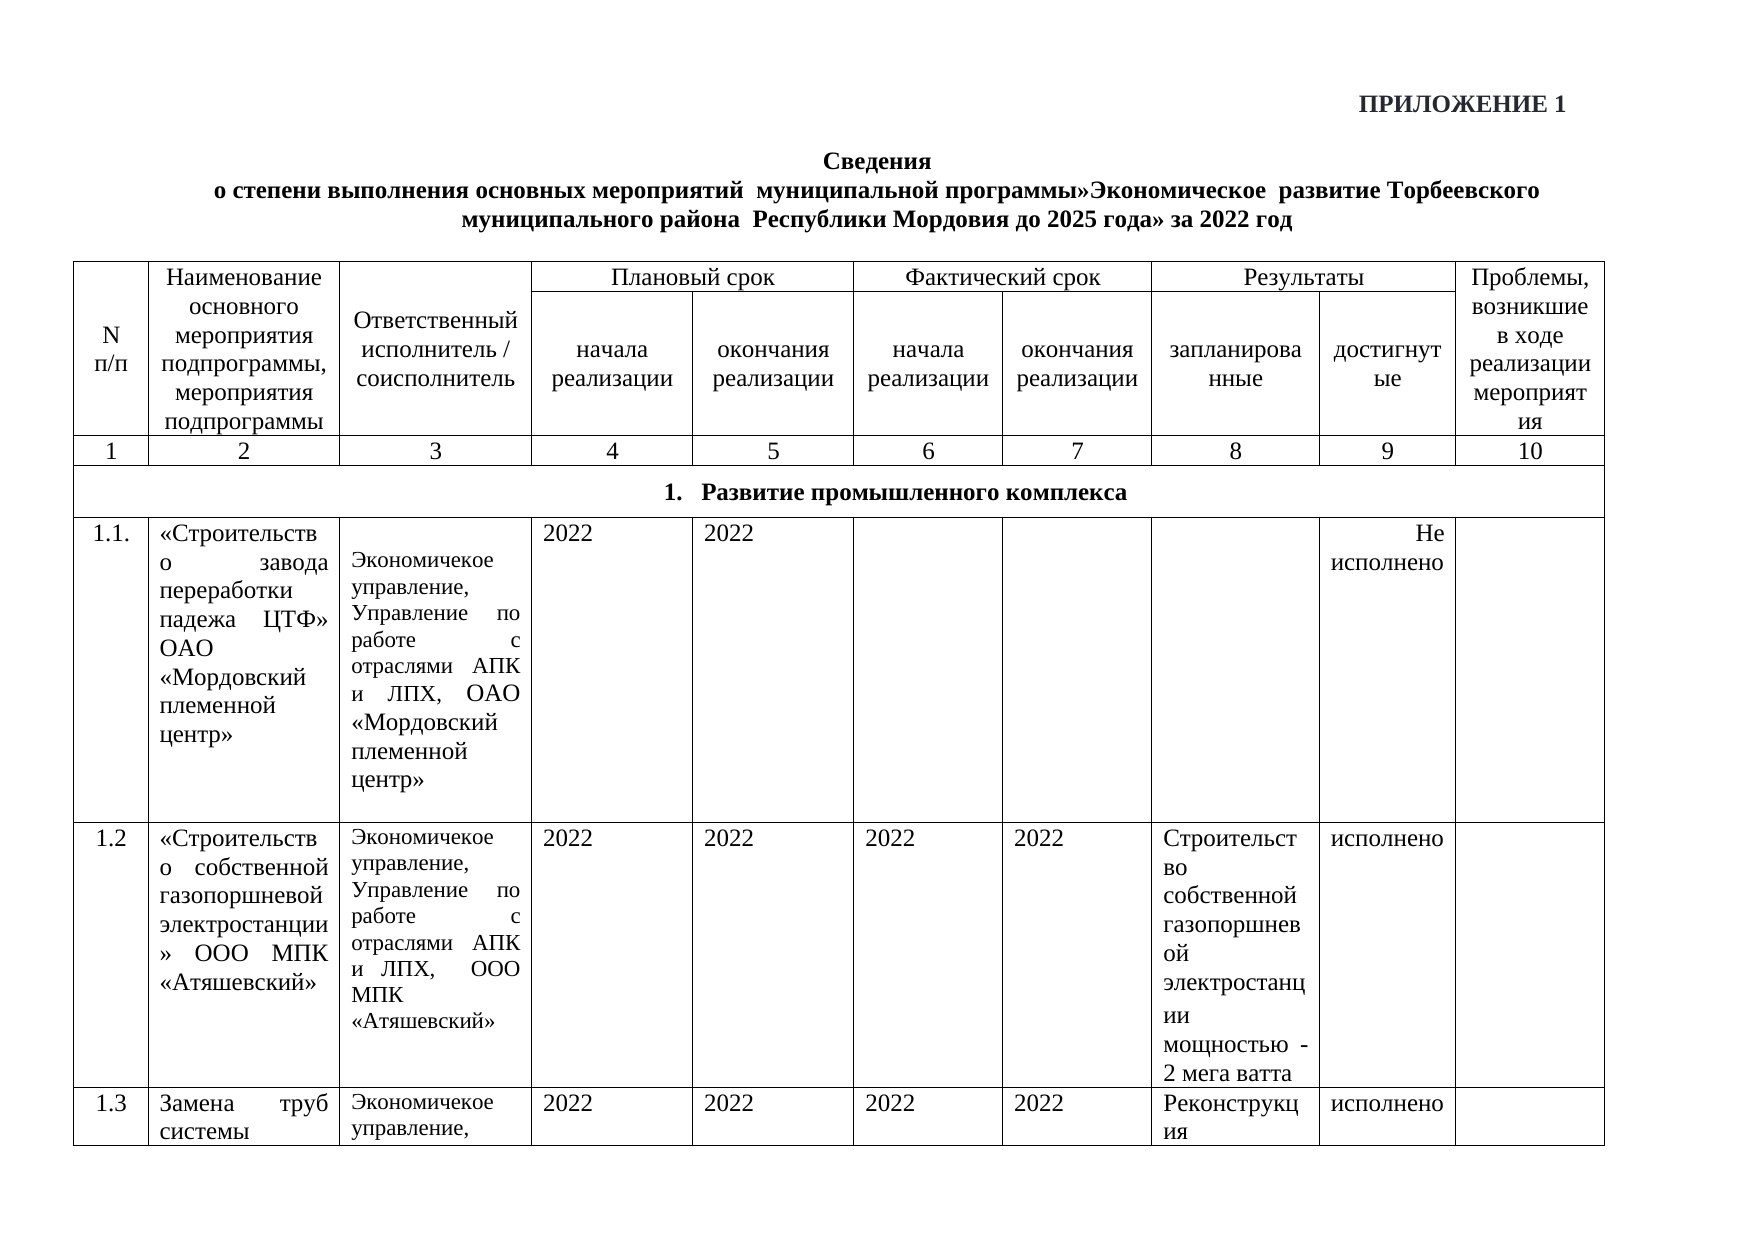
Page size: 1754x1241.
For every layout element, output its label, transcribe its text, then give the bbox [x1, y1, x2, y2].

table_cell начала реализации [854, 292, 1002, 435]
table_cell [1152, 1088, 1319, 1145]
table_header Фактический срок [854, 262, 1151, 291]
table_cell 1.3 [74, 1088, 148, 1145]
table_cell [1456, 823, 1604, 1087]
table_cell 2022 [532, 823, 692, 1087]
table_cell Строительство собственной газопоршневой электростанции мощностью -2 мега ватта [1152, 823, 1319, 1087]
table_cell окончания реализации [693, 292, 853, 435]
table_cell 9 [1320, 436, 1455, 464]
table_header Плановый срок [532, 262, 853, 291]
subtitle Сведения о степени выполнения основных мероприятий муниципальной программы»Экономическое развитие Торбеевского муниципального района Республики Мордовия до 2025 года» за 2022 год [118, 146, 1636, 232]
table_header Проблемы, возникшие в ходе реализации мероприятия [1456, 262, 1604, 435]
table_cell 5 [693, 436, 853, 464]
table_cell 1.2 [74, 823, 148, 1087]
table_cell [1456, 518, 1604, 822]
table_cell 10 [1456, 436, 1604, 464]
table_cell достигнутые [1320, 292, 1455, 435]
table_cell 2022 [1003, 823, 1151, 1087]
table_cell 1 [74, 436, 148, 464]
table_cell 1.1. [74, 518, 148, 822]
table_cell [149, 1088, 339, 1145]
table_cell 2022 [693, 823, 853, 1087]
table_cell [854, 518, 1002, 822]
table_cell Экономичекое управление, Управление по работе с отраслями АПК и ЛПХ, ООО МПК «Атяшевский» [340, 823, 531, 1087]
table_cell 2022 [693, 1088, 853, 1145]
table_cell 2022 [1003, 1088, 1151, 1145]
text ПРИЛОЖЕНИЕ 1 [989, 89, 1636, 117]
table_cell 2022 [854, 823, 1002, 1087]
table_cell исполнено [1320, 1088, 1455, 1145]
table_cell исполнено [1320, 823, 1455, 1087]
table_cell [1003, 518, 1151, 822]
table_cell 3 [340, 436, 531, 464]
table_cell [340, 1088, 531, 1145]
table_cell 6 [854, 436, 1002, 464]
table_cell 2 [149, 436, 339, 464]
table_header Результаты [1152, 262, 1455, 291]
table_header Наименование основного мероприятия подпрограммы, мероприятия подпрограммы [149, 262, 339, 435]
table_cell 2022 [532, 518, 692, 822]
table_cell Экономичекое управление, Управление по работе с отраслями АПК и ЛПХ, ОАО «Мордовский племенной центр» [340, 518, 531, 822]
table_cell 7 [1003, 436, 1151, 464]
table_cell окончания реализации [1003, 292, 1151, 435]
table_cell Не исполнено [1320, 518, 1455, 822]
table_cell запланированные [1152, 292, 1319, 435]
table_cell «Строительство завода переработки падежа ЦТФ» ОАО «Мордовский племенной центр» [149, 518, 339, 822]
table_cell начала реализации [532, 292, 692, 435]
table_cell 2022 [854, 1088, 1002, 1145]
table_cell [1152, 518, 1319, 822]
table_header N п/п [74, 262, 148, 435]
table_cell Развитие промышленного комплекса [74, 466, 1604, 517]
table_cell 4 [532, 436, 692, 464]
table_cell «Строительство собственной газопоршневой электростанции» ООО МПК «Атяшевский» [149, 823, 339, 1087]
table_cell 2022 [693, 518, 853, 822]
table_header Ответственный исполнитель / соисполнитель [340, 262, 531, 435]
table_cell 2022 [532, 1088, 692, 1145]
table_cell [1456, 1088, 1604, 1145]
table_cell 8 [1152, 436, 1319, 464]
